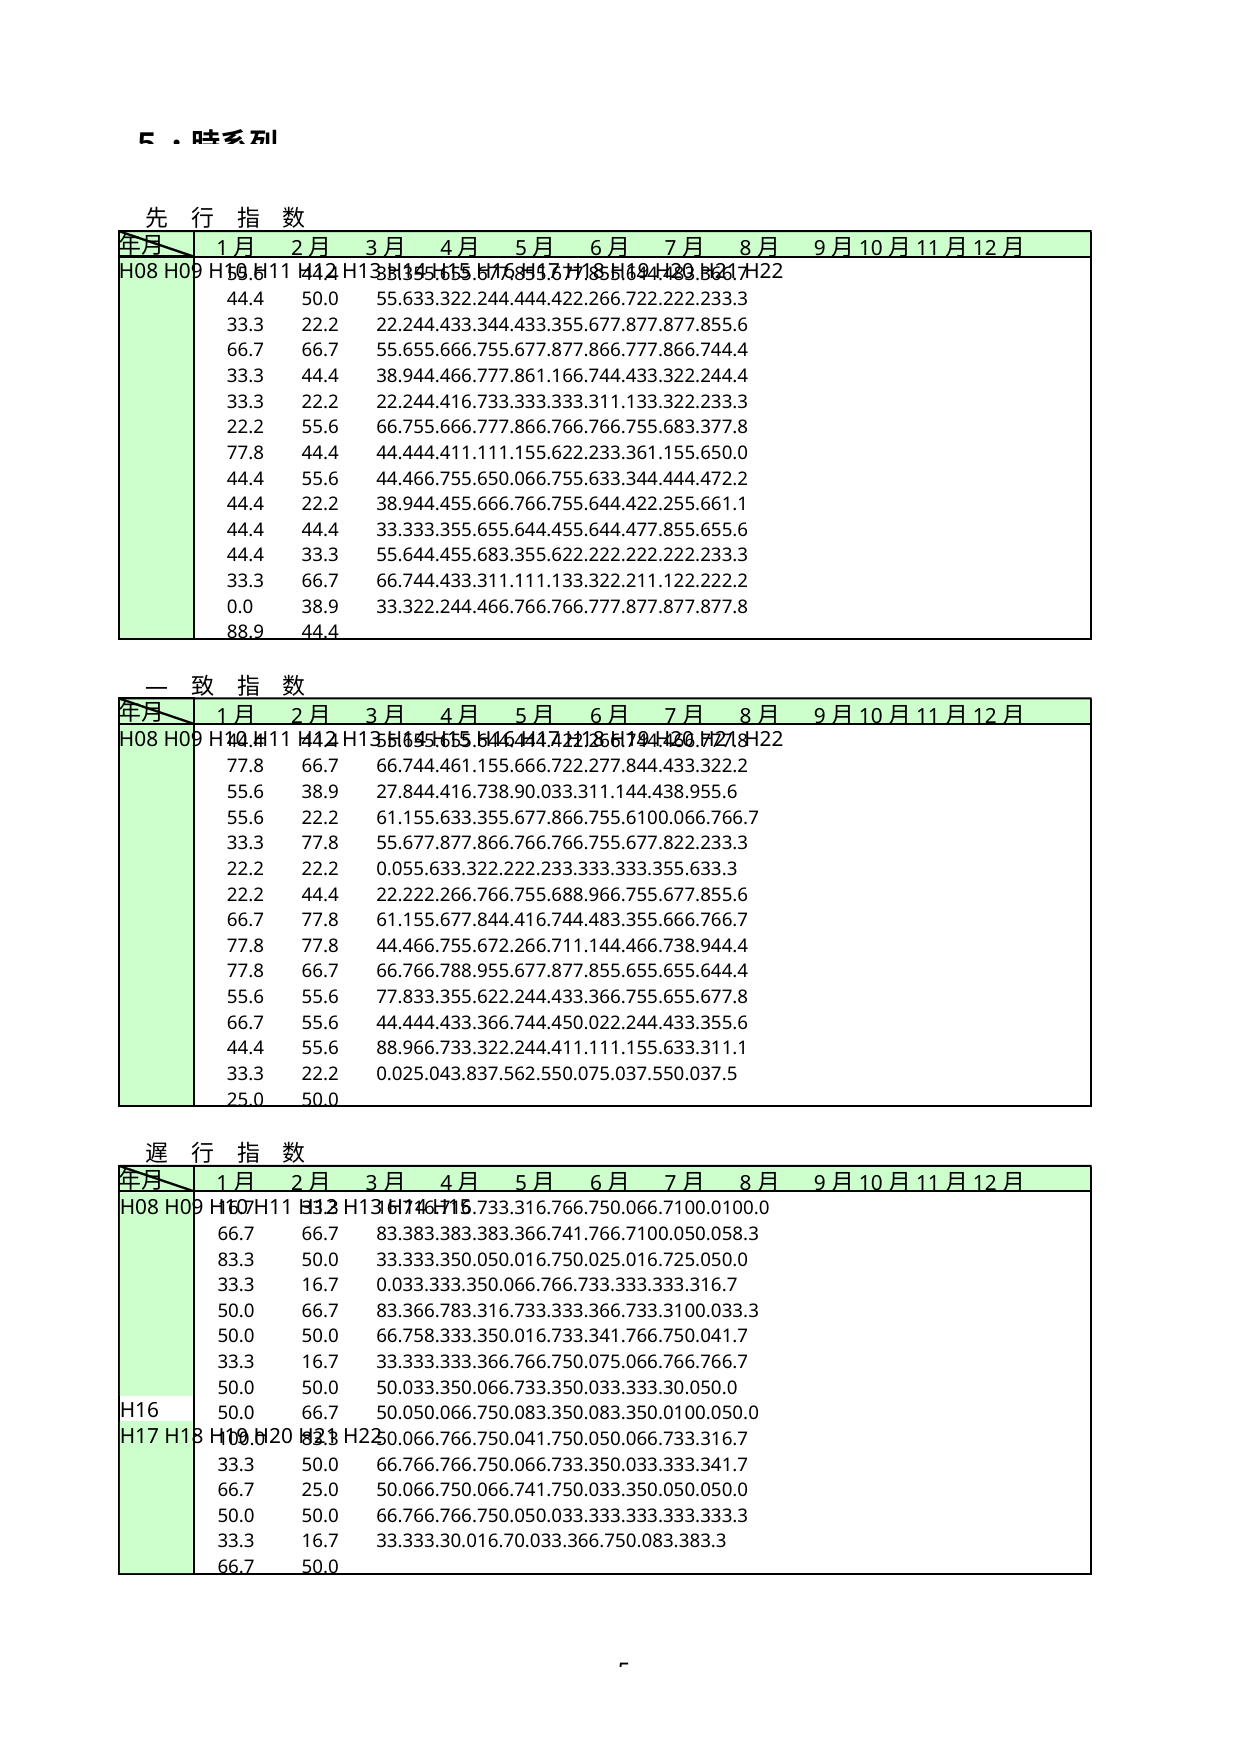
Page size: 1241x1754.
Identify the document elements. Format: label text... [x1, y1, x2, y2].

list 致 指 数 [145, 670, 1142, 701]
text 遅 行 指 数 [145, 1137, 1142, 1168]
subtitle 先 行 指 数 [145, 202, 1142, 233]
